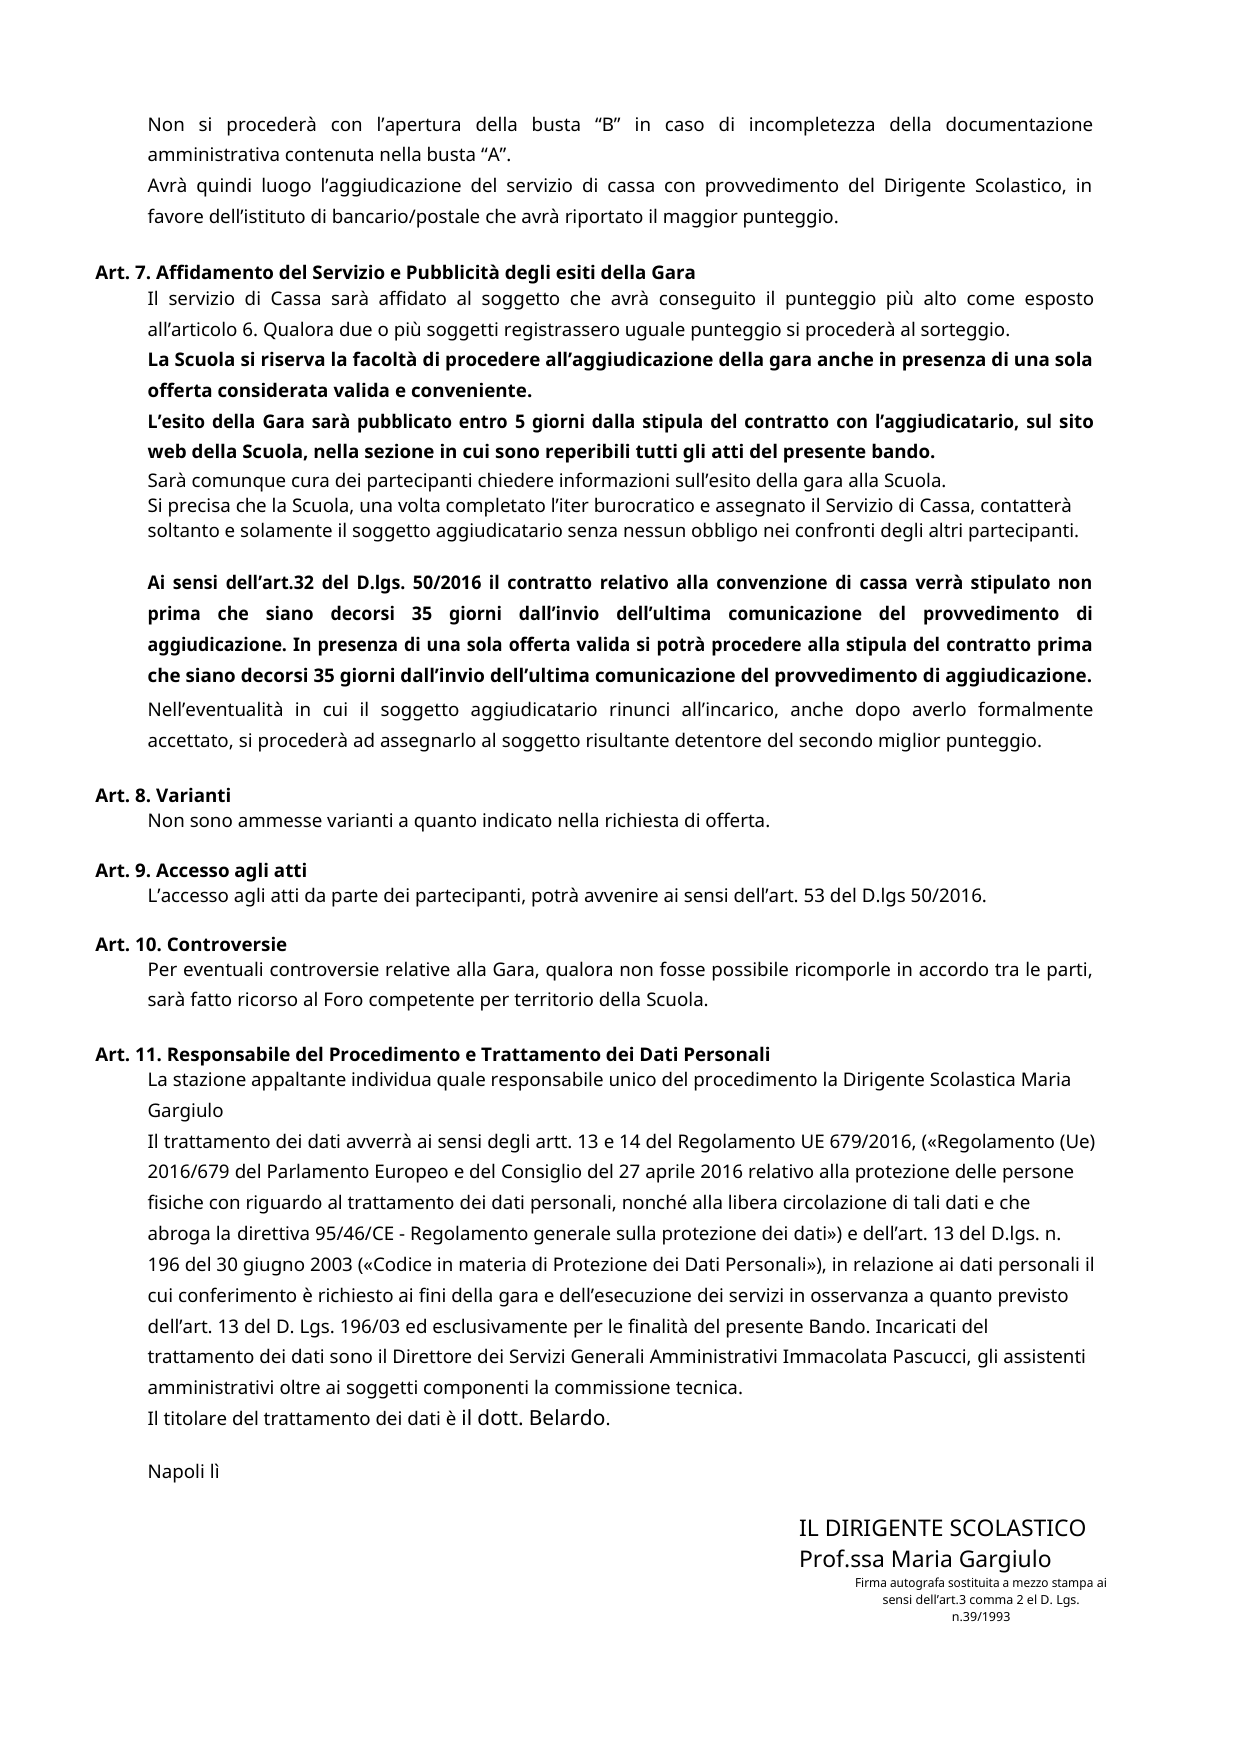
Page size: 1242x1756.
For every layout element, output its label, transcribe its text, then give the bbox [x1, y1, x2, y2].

text Avrà quindi luogo l’aggiudicazione del servizio di cassa con provvedimento del Dirigente Scolastico, in favore dell’istituto di bancario/postale che avrà riportato il maggior punteggio. [147, 172, 1093, 229]
text Non sono ammesse varianti a quanto indicato nella richiesta di offerta. [147, 807, 1144, 833]
text Napoli lì [147, 1459, 1144, 1484]
subtitle Art. 10. Controversie [95, 933, 1144, 956]
subtitle Art. 11. Responsabile del Procedimento e Trattamento dei Dati Personali [95, 1043, 1144, 1066]
text L’accesso agli atti da parte dei partecipanti, potrà avvenire ai sensi dell’art. 53 del D.lgs 50/2016. [147, 882, 1144, 907]
subtitle Ai sensi dell’art.32 del D.lgs. 50/2016 il contratto relativo alla convenzione di cassa verrà stipulato non prima che siano decorsi 35 giorni dall’invio dell’ultima comunicazione del provvedimento di aggiudicazione. In presenza di una sola offerta valida si potrà procedere alla stipula del contratto prima che siano decorsi 35 giorni dall’invio dell’ultima comunicazione del provvedimento di aggiudicazione. [147, 570, 1093, 688]
text Il titolare del trattamento dei dati è il dott. Belardo. [147, 1405, 1144, 1430]
text Il servizio di Cassa sarà affidato al soggetto che avrà conseguito il punteggio più alto come esposto all’articolo 6. Qualora due o più soggetti registrassero uguale punteggio si procederà al sorteggio. [147, 285, 1095, 341]
text La stazione appaltante individua quale responsabile unico del procedimento la Dirigente Scolastica Maria Gargiulo [147, 1066, 1095, 1123]
text Sarà comunque cura dei partecipanti chiedere informazioni sull’esito della gara alla Scuola. [147, 469, 1144, 492]
text Prof.ssa Maria Gargiulo [724, 1543, 1109, 1574]
subtitle Art. 8. Varianti [95, 784, 1144, 807]
text Si precisa che la Scuola, una volta completato l’iter burocratico e assegnato il Servizio di Cassa, contatterà soltanto e solamente il soggetto aggiudicatario senza nessun obbligo nei confronti degli altri partecipanti. [147, 492, 1123, 543]
text Nell’eventualità in cui il soggetto aggiudicatario rinunci all’incarico, anche dopo averlo formalmente accettato, si procederà ad assegnarlo al soggetto risultante detentore del secondo miglior punteggio. [147, 697, 1094, 753]
subtitle IL DIRIGENTE SCOLASTICO [799, 1512, 1144, 1543]
subtitle La Scuola si riserva la facoltà di procedere all’aggiudicazione della gara anche in presenza di una sola offerta considerata valida e conveniente. [147, 347, 1094, 403]
text Per eventuali controversie relative alla Gara, qualora non fosse possibile ricomporle in accordo tra le parti, sarà fatto ricorso al Foro competente per territorio della Scuola. [147, 956, 1093, 1012]
text Firma autografa sostituita a mezzo stampa ai sensi dell’art.3 comma 2 el D. Lgs. n.39/1993 [852, 1574, 1109, 1626]
text L’esito della Gara sarà pubblicato entro 5 giorni dalla stipula del contratto con l’aggiudicatario, sul sito web della Scuola, nella sezione in cui sono reperibili tutti gli atti del presente bando. [147, 408, 1094, 464]
subtitle Art. 7. Affidamento del Servizio e Pubblicità degli esiti della Gara [95, 259, 1144, 285]
text Non si procederà con l’apertura della busta “B” in caso di incompletezza della documentazione amministrativa contenuta nella busta “A”. [147, 111, 1094, 167]
subtitle Art. 9. Accesso agli atti [95, 859, 1144, 882]
text Il trattamento dei dati avverrà ai sensi degli artt. 13 e 14 del Regolamento UE 679/2016, («Regolamento (Ue) 2016/679 del Parlamento Europeo e del Consiglio del 27 aprile 2016 relativo alla protezione delle persone fisiche con riguardo al trattamento dei dati personali, nonché alla libera circolazione di tali dati e che abroga la direttiva 95/46/CE - Regolamento generale sulla protezione dei dati») e dell’art. 13 del D.lgs. n. 196 del 30 giugno 2003 («Codice in materia di Protezione dei Dati Personali»), in relazione ai dati personali il cui conferimento è richiesto ai fini della gara e dell’esecuzione dei servizi in osservanza a quanto previsto dell’art. 13 del D. Lgs. 196/03 ed esclusivamente per le finalità del presente Bando. Incaricati del trattamento dei dati sono il Direttore dei Servizi Generali Amministrativi Immacolata Pascucci, gli assistenti amministrativi oltre ai soggetti componenti la commissione tecnica. [147, 1128, 1096, 1400]
